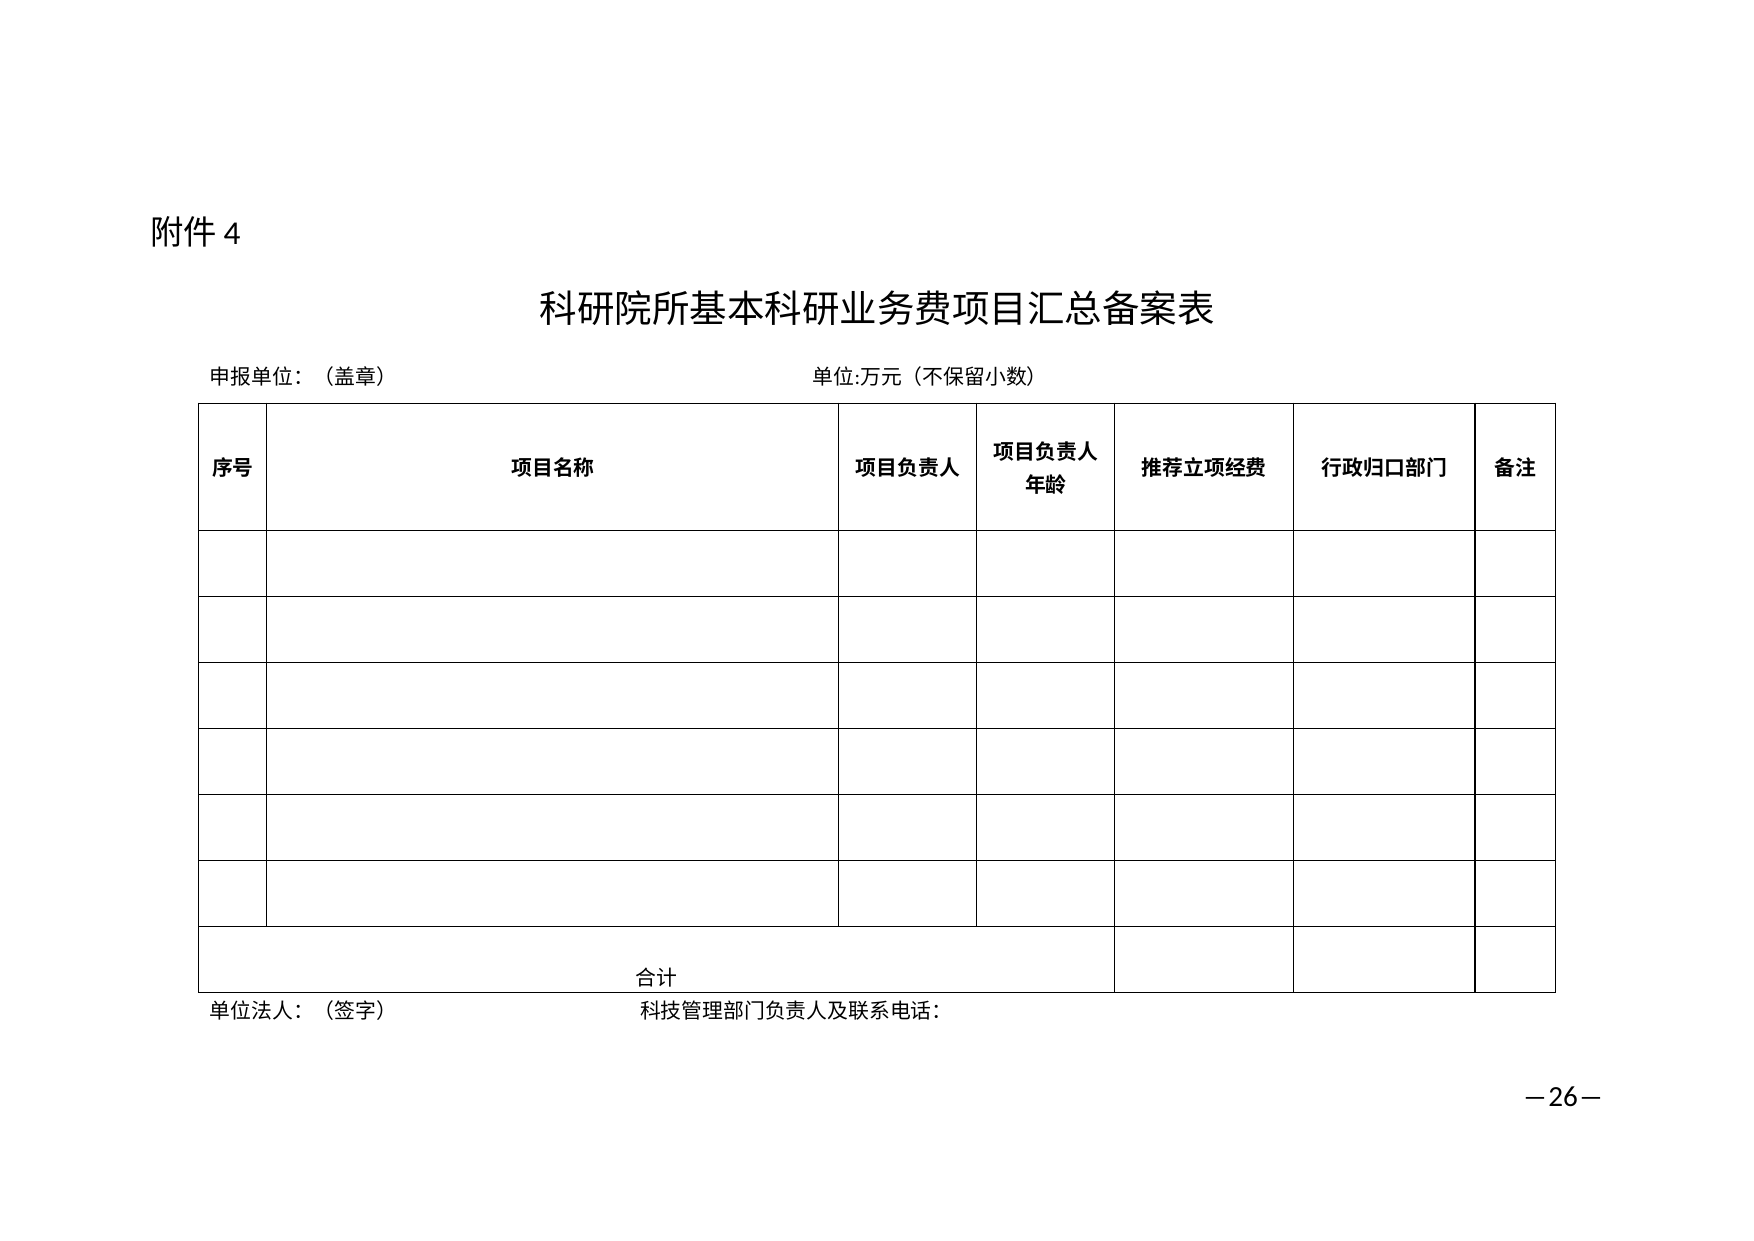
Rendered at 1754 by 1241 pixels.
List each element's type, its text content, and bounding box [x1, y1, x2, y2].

table_cell [1115, 597, 1293, 662]
table_cell [1476, 597, 1555, 662]
table_cell [977, 795, 1114, 860]
table_cell [267, 795, 838, 860]
table_cell [977, 597, 1114, 662]
table_cell [1476, 861, 1555, 926]
table_cell [1294, 663, 1474, 728]
table_cell [1294, 927, 1474, 992]
table_cell 合计 [199, 927, 1114, 992]
table_cell [1476, 729, 1555, 794]
table_cell 推荐立项经费 [1115, 404, 1293, 530]
table_cell [199, 531, 266, 596]
table_cell 申报单位：（盖章） 单位:万元（不保留小数） [198, 349, 1556, 402]
table_cell [839, 729, 976, 794]
table_cell [839, 531, 976, 596]
table_cell [977, 663, 1114, 728]
table_cell [1115, 927, 1293, 992]
table_cell [1476, 663, 1555, 728]
table_cell [977, 861, 1114, 926]
table_cell [839, 861, 976, 926]
table_cell [267, 663, 838, 728]
table_cell [839, 597, 976, 662]
table_cell [1115, 531, 1293, 596]
table_header 科研院所基本科研业务费项目汇总备案表 [198, 263, 1556, 349]
table_cell [1294, 597, 1474, 662]
table_cell [1294, 729, 1474, 794]
table_cell [1115, 663, 1293, 728]
table_cell 备注 [1476, 404, 1555, 530]
table_cell [977, 531, 1114, 596]
table_cell 项目负责人 [839, 404, 976, 530]
table_cell 项目名称 [267, 404, 838, 530]
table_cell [198, 993, 1556, 1043]
table_cell [1476, 795, 1555, 860]
table_cell [199, 597, 266, 662]
table_cell [267, 531, 838, 596]
table_cell [839, 663, 976, 728]
table_cell 项目负责人年龄 [977, 404, 1114, 530]
table_cell [1115, 861, 1293, 926]
table_cell [267, 729, 838, 794]
table_cell [1294, 861, 1474, 926]
table_cell [1476, 531, 1555, 596]
table_cell [1115, 795, 1293, 860]
table_cell [1294, 795, 1474, 860]
table_cell [267, 597, 838, 662]
table_cell [1294, 531, 1474, 596]
table_cell [1115, 729, 1293, 794]
table_cell [199, 861, 266, 926]
table_cell [839, 795, 976, 860]
table_cell 行政归口部门 [1294, 404, 1474, 530]
table_cell [199, 729, 266, 794]
table_cell [199, 663, 266, 728]
table_cell 序号 [199, 404, 266, 530]
table_cell [199, 795, 266, 860]
table_cell [1476, 927, 1555, 992]
table_cell [267, 861, 838, 926]
text 附件4 [150, 198, 1604, 263]
table_cell [977, 729, 1114, 794]
